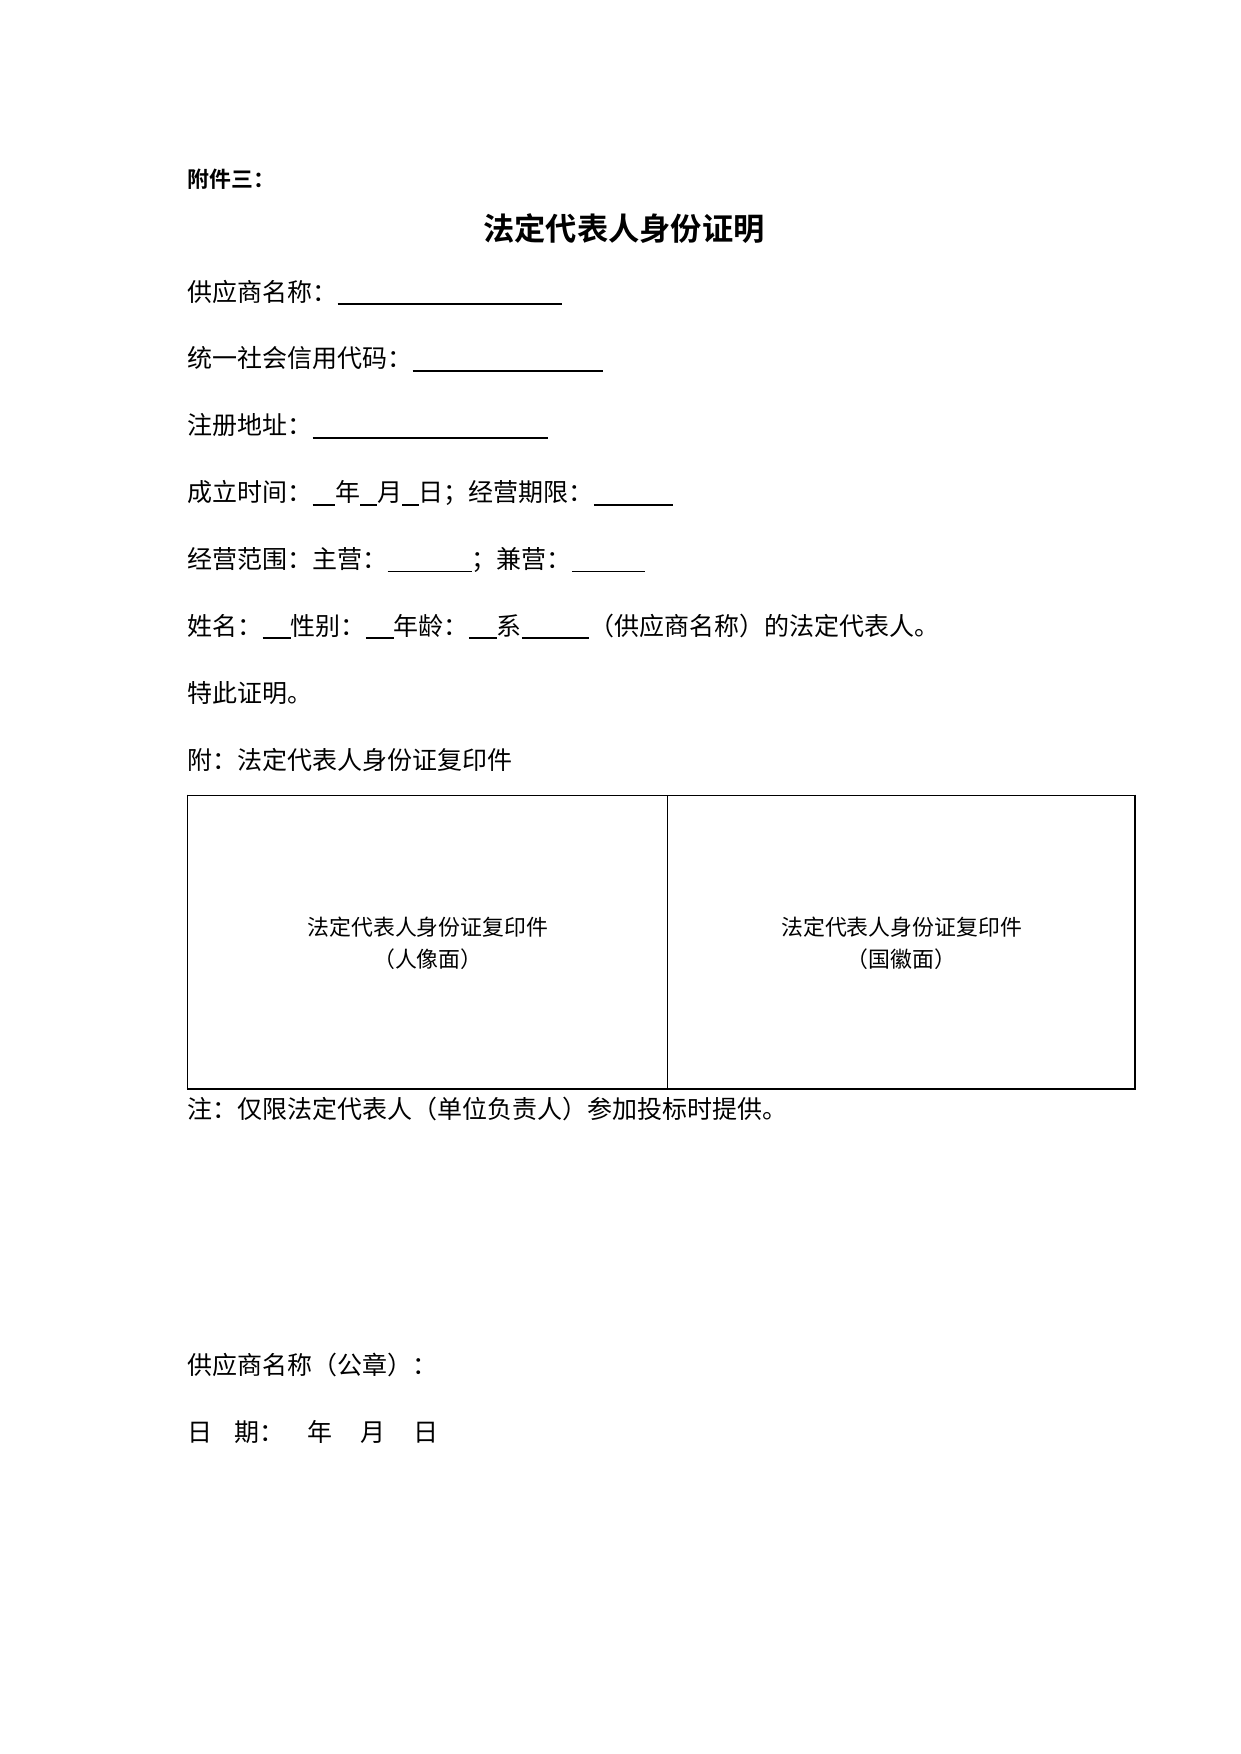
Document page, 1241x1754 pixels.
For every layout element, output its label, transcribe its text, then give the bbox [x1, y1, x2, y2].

text 日 期： 年 月 日 [187, 1412, 1053, 1449]
text 供应商名称（公章）： [187, 1346, 1053, 1382]
text 附：法定代表人身份证复印件 [187, 740, 1053, 776]
text 特此证明。 [187, 673, 1053, 709]
text 注册地址： [187, 406, 1053, 442]
table_header 法定代表人身份证复印件 （人像面） [188, 796, 667, 1088]
text 姓名： 性别： 年龄： 系 （供应商名称）的法定代表人。 [187, 606, 1053, 643]
text 统一社会信用代码： [187, 339, 1053, 375]
table_header 法定代表人身份证复印件 （国徽面） [668, 796, 1134, 1088]
text 法定代表人身份证明 [187, 194, 1053, 259]
text 成立时间： 年 月 日；经营期限： [187, 473, 1053, 509]
text 经营范围：主营： ；兼营： [187, 539, 1053, 576]
text 注：仅限法定代表人（单位负责人）参加投标时提供。 [187, 1090, 1053, 1126]
text 附件三： [187, 162, 1053, 194]
text 供应商名称： [187, 272, 1053, 308]
